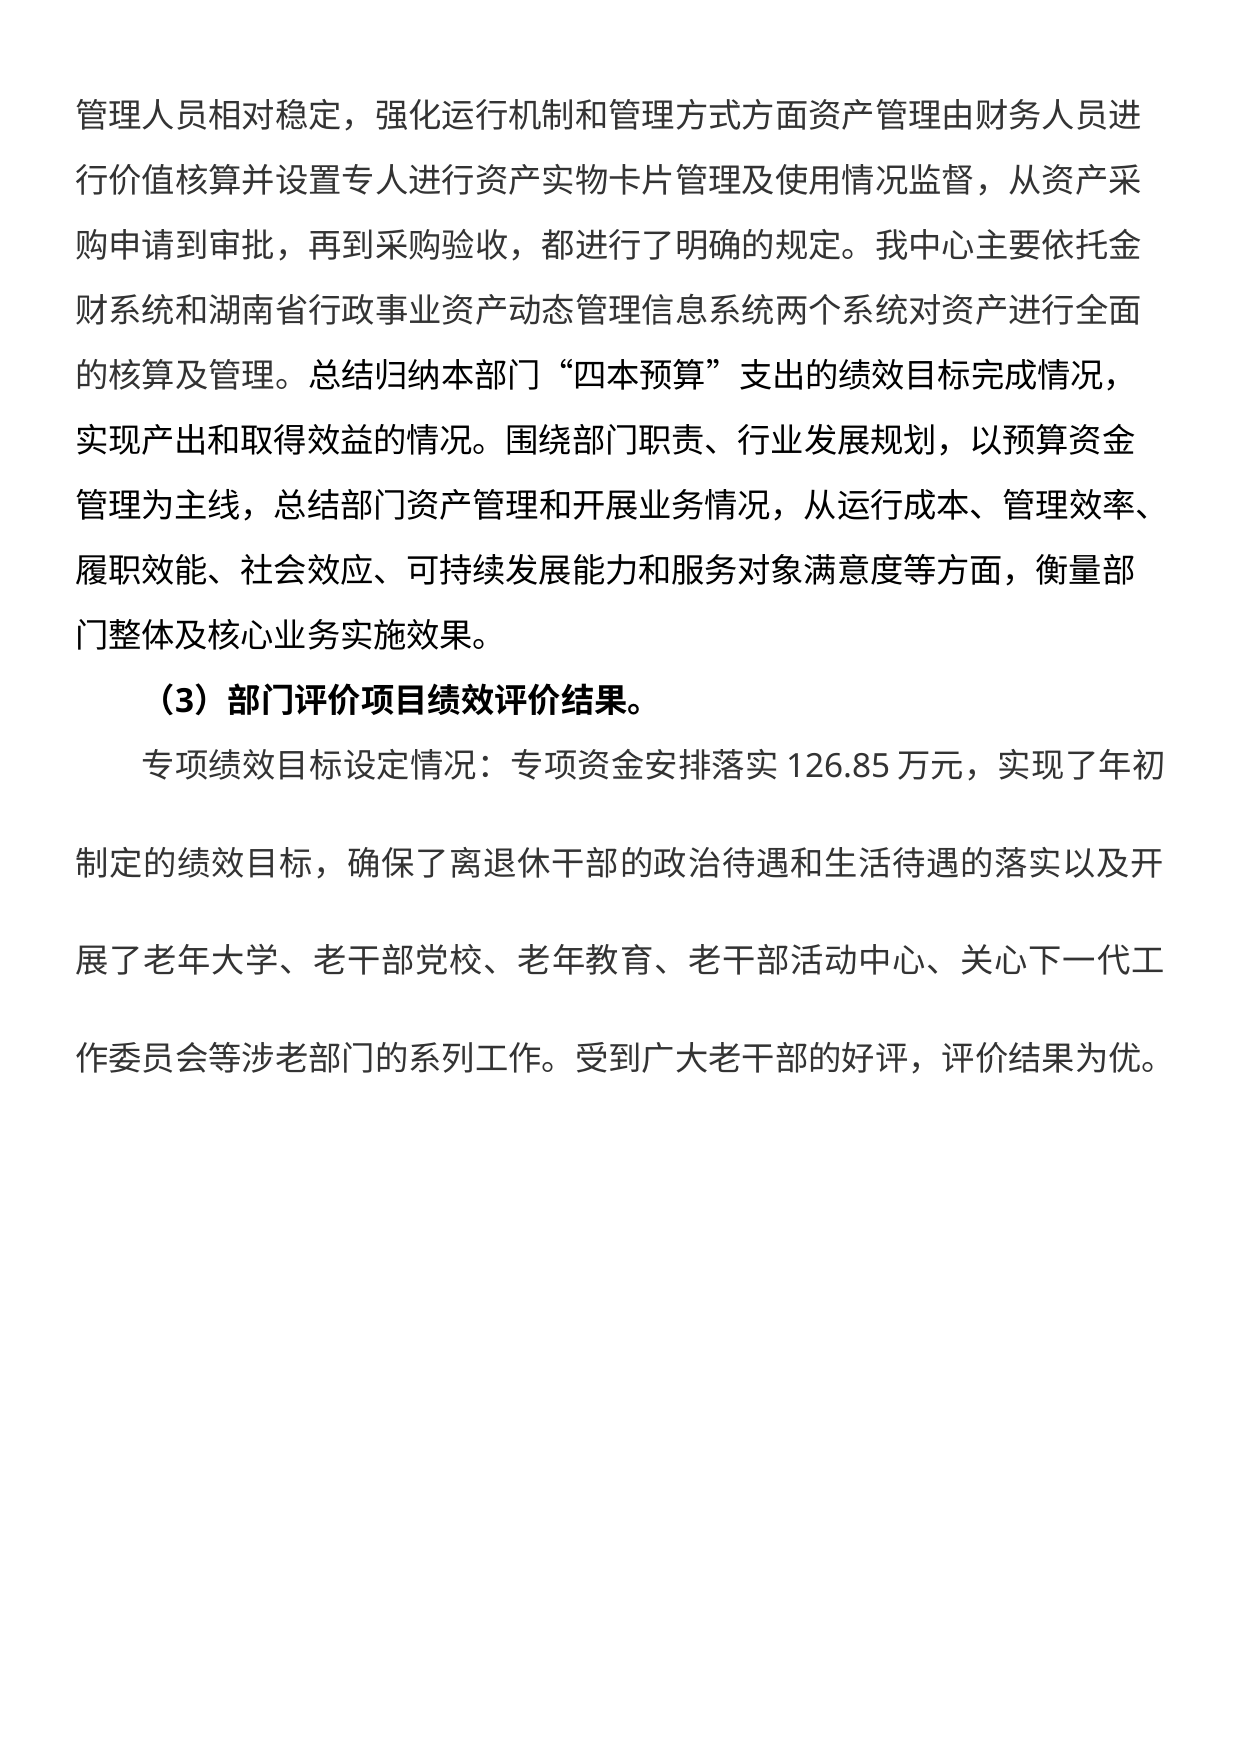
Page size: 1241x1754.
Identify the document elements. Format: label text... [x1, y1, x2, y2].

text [75, 81, 1165, 666]
text 专项绩效目标设定情况：专项资金安排落实126.85万元，实现了年初制定的绩效目标，确保了离退休干部的政治待遇和生活待遇的落实以及开展了老年大学、老干部党校、老年教育、老干部活动中心、关心下一代工作委员会等涉老部门的系列工作。受到广大老干部的好评，评价结果为优。 [75, 731, 1165, 1088]
text （3）部门评价项目绩效评价结果。 [75, 666, 1165, 731]
